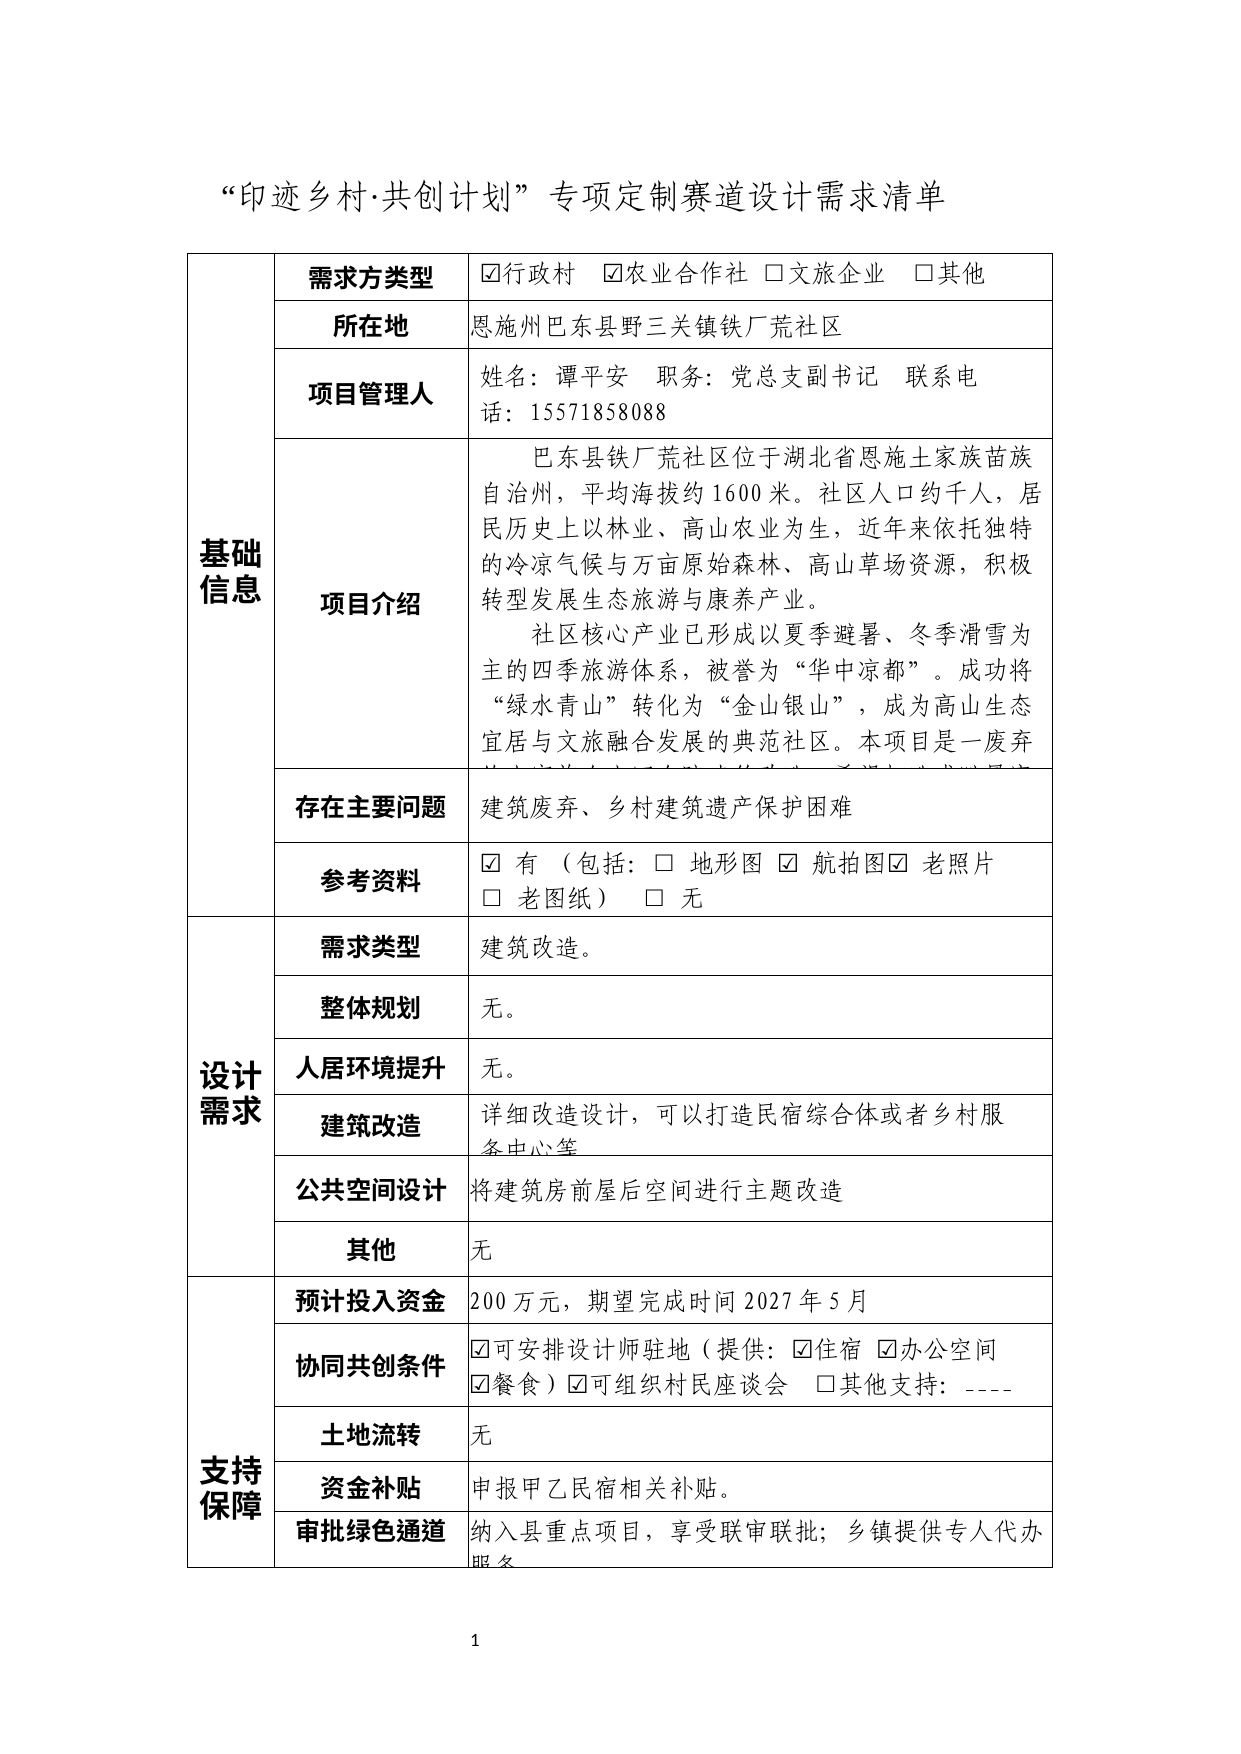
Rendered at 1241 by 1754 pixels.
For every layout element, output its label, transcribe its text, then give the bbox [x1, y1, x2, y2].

table_cell 需求类型 [275, 917, 468, 975]
table_cell 土地流转 [275, 1407, 468, 1461]
table_cell 200万元，期望完成时间2027年5月 [469, 1277, 1052, 1323]
table_cell 建筑废弃、乡村建筑遗产保护困难 [469, 769, 1052, 842]
table_cell 项目管理人 [275, 349, 468, 437]
table_cell 协同共创条件 [275, 1324, 468, 1406]
table_cell 详细改造设计，可以打造民宿综合体或者乡村服务中心等 [469, 1095, 1052, 1155]
table_cell 姓名：谭平安 职务：党总支副书记 联系电话：15571858088 [469, 349, 1052, 437]
table_cell 将建筑房前屋后空间进行主题改造 [469, 1156, 1052, 1221]
text “印迹乡村·共创计划”专项定制赛道设计需求清单 [187, 162, 1053, 220]
table_header ☑行政村 ☑农业合作社 □文旅企业 □其他____ [469, 254, 1052, 300]
table_cell 建筑改造 [275, 1095, 468, 1155]
table_cell 资金补贴 [275, 1462, 468, 1511]
table_cell 其他 [275, 1222, 468, 1276]
table_cell ☑可安排设计师驻地（提供：☑住宿 ☑办公空间 ☑餐食）☑可组织村民座谈会 □其他支持：____ [469, 1324, 1052, 1406]
table_header 需求方类型 [275, 254, 468, 300]
table_cell 整体规划 [275, 976, 468, 1037]
table_cell 参考资料 [275, 843, 468, 916]
table_cell 支持 保障 [188, 1277, 274, 1567]
table_cell 申报甲乙民宿相关补贴。 [469, 1462, 1052, 1511]
table_cell 无。 [469, 976, 1052, 1037]
table_cell 公共空间设计 [275, 1156, 468, 1221]
table_cell 恩施州巴东县野三关镇铁厂荒社区 [469, 301, 1052, 347]
table_cell 审批绿色通道 [275, 1512, 468, 1567]
table_cell 建筑改造。 [469, 917, 1052, 975]
table_header 基础 信息 [188, 254, 274, 916]
table_cell ☑ 有 （包括：□ 地形图 ☑ 航拍图☑ 老照片 □ 老图纸） □ 无 [469, 843, 1052, 916]
table_cell 项目介绍 [275, 439, 468, 768]
table_cell 存在主要问题 [275, 769, 468, 842]
table_cell 所在地 [275, 301, 468, 347]
table_cell 无 [469, 1222, 1052, 1276]
table_cell 纳入县重点项目，享受联审联批；乡镇提供专人代办服务。 [469, 1512, 1052, 1567]
table_cell 预计投入资金 [275, 1277, 468, 1323]
table_cell 人居环境提升 [275, 1039, 468, 1094]
table_cell 无 [469, 1407, 1052, 1461]
table_cell 无。 [469, 1039, 1052, 1094]
table_cell 巴东县铁厂荒社区位于湖北省恩施土家族苗族自治州，平均海拔约1600米。社区人口约千人，居民历史上以林业、高山农业为生，近年来依托独特的冷凉气候与万亩原始森林、高山草场资源，积极转型发展生态旅游与康养产业。 社区核心产业已形成以夏季避暑、冬季滑雪为主的四季旅游体系，被誉为“华中凉都”。成功将“绿水青山”转化为“金山银山”，成为高山生态宜居与文旅融合发展的典范社区。本项目是一废弃的土家族夯土四合院建筑改造，希望打造成避暑康养服务综合体。 [469, 439, 1052, 768]
table_cell 设计 需求 [188, 917, 274, 1276]
